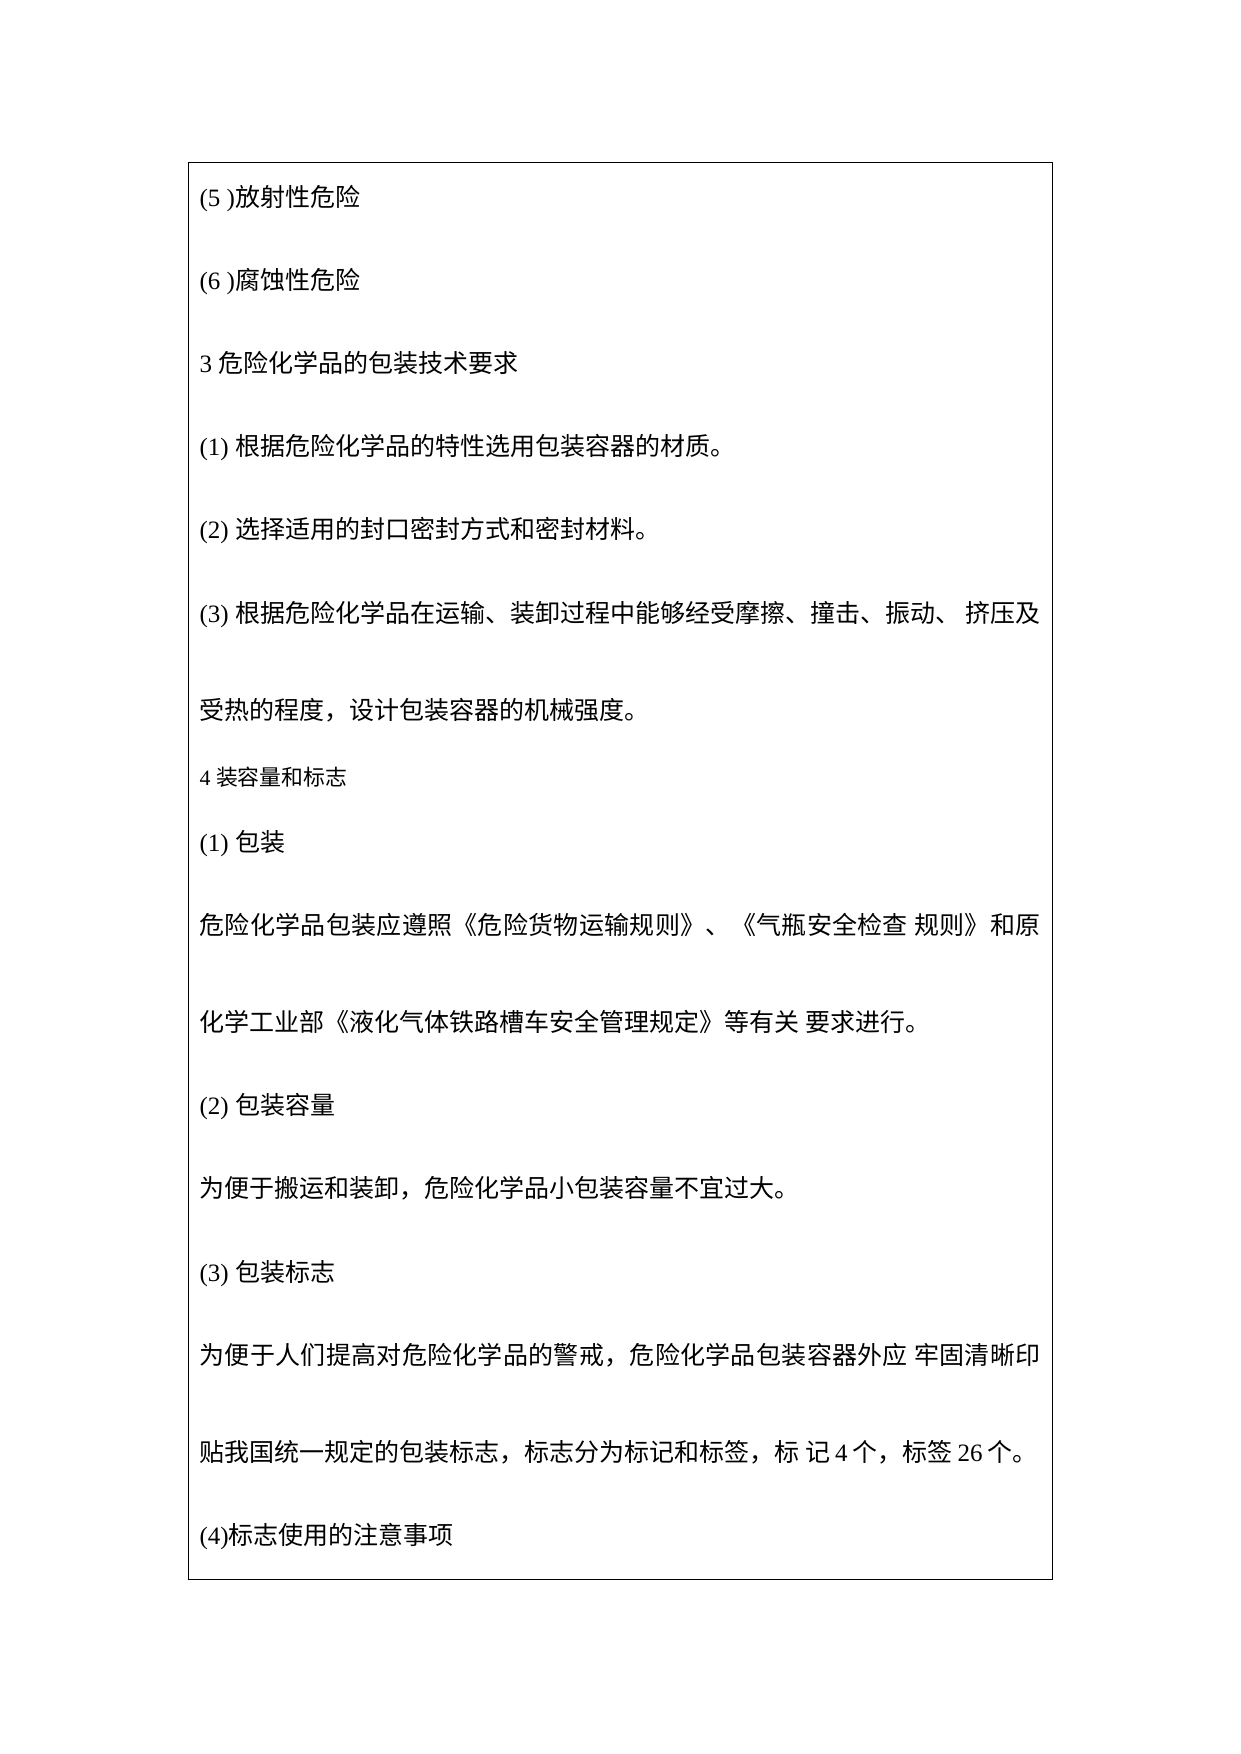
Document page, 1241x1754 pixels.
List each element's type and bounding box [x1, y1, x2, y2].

table_cell [189, 163, 1052, 1579]
